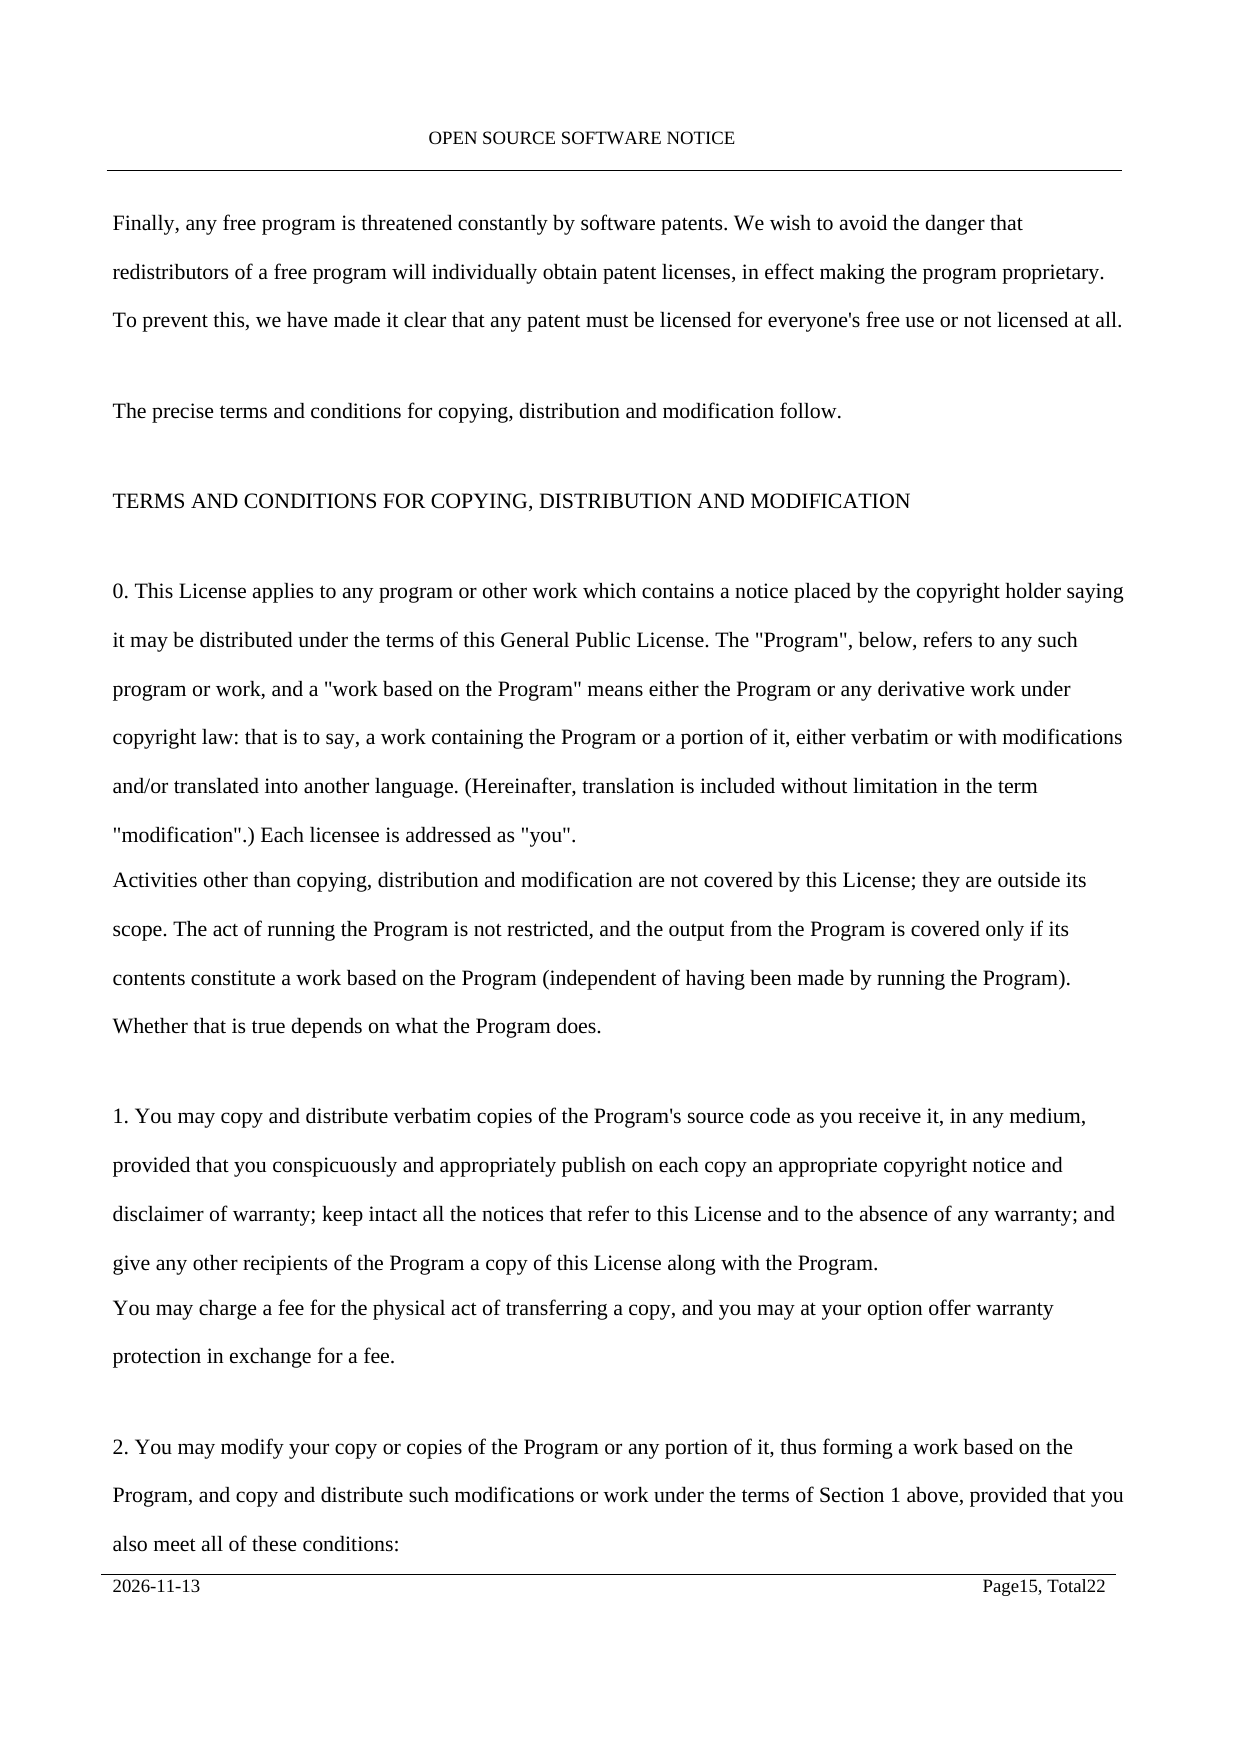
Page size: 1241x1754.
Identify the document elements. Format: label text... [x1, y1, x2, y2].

text Finally, any free program is threatened constantly by software patents. We wish to avoid the danger that redistributors of a free program will individually obtain patent licenses, in effect making the program proprietary. To prevent this, we have made it clear that any patent must be licensed for everyone's free use or not licensed at all. [112, 206, 1128, 336]
text Activities other than copying, distribution and modification are not covered by this License; they are outside its scope. The act of running the Program is not restricted, and the output from the Program is covered only if its contents constitute a work based on the Program (independent of having been made by running the Program). Whether that is true depends on what the Program does. [112, 863, 1128, 1042]
text 2. You may modify your copy or copies of the Program or any portion of it, thus forming a work based on the Program, and copy and distribute such modifications or work under the terms of Section 1 above, provided that you also meet all of these conditions: [112, 1430, 1128, 1560]
text You may charge a fee for the physical act of transferring a copy, and you may at your option offer warranty protection in exchange for a fee. [112, 1291, 1128, 1372]
text The precise terms and conditions for copying, distribution and modification follow. [112, 394, 1128, 427]
text 0. This License applies to any program or other work which contains a notice placed by the copyright holder saying it may be distributed under the terms of this General Public License. The "Program", below, refers to any such program or work, and a "work based on the Program" means either the Program or any derivative work under copyright law: that is to say, a work containing the Program or a portion of it, either verbatim or with modifications and/or translated into another language. (Hereinafter, translation is included without limitation in the term "modification".) Each licensee is addressed as "you". [112, 574, 1128, 851]
text TERMS AND CONDITIONS FOR COPYING, DISTRIBUTION AND MODIFICATION [112, 484, 1128, 517]
text 1. You may copy and distribute verbatim copies of the Program's source code as you receive it, in any medium, provided that you conspicuously and appropriately publish on each copy an appropriate copyright notice and disclaimer of warranty; keep intact all the notices that refer to this License and to the absence of any warranty; and give any other recipients of the Program a copy of this License along with the Program. [112, 1100, 1128, 1278]
